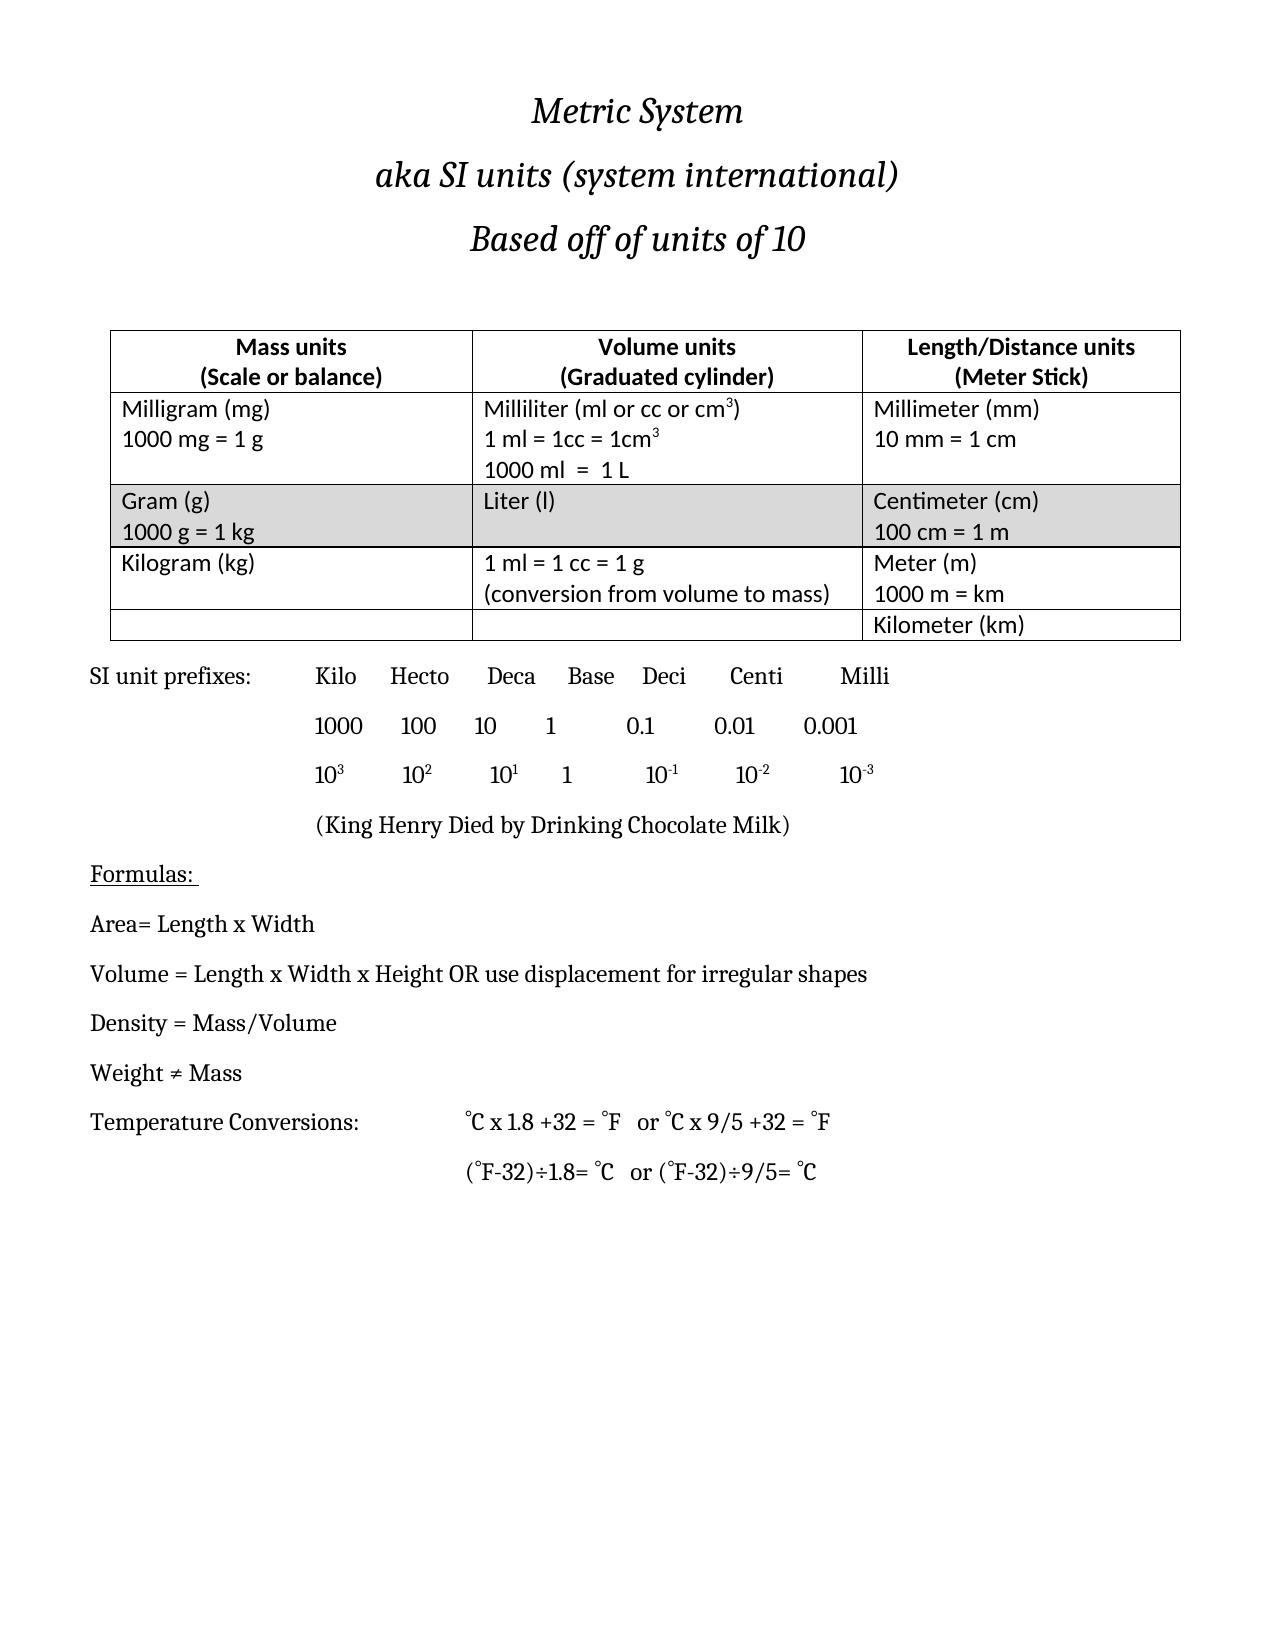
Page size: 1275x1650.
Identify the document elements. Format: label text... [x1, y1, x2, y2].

table_header Length/Distance units (Meter Stick) [863, 331, 1180, 392]
table_cell Millimeter (mm) 10 mm = 1 cm [863, 393, 1180, 484]
table_cell [111, 610, 472, 640]
table_cell Kilogram (kg) [111, 548, 472, 608]
table_cell [473, 610, 862, 640]
table_cell Meter (m) 1000 m = km [863, 548, 1180, 608]
table_cell Centimeter (cm) 100 cm = 1 m [863, 485, 1180, 546]
table_header Mass units (Scale or balance) [111, 331, 472, 392]
table_cell Milliliter (ml or cc or cm3) 1 ml = 1cc = 1cm3 1000 ml = 1 L [473, 393, 862, 484]
text 1000 100 10 1 0.1 0.01 0.001 [90, 712, 1185, 740]
table_cell Gram (g) 1000 g = 1 kg [111, 485, 472, 546]
table_header Volume units (Graduated cylinder) [473, 331, 862, 392]
text aka SI units (system international) [90, 154, 1185, 197]
text Area= Length x Width [90, 910, 1185, 939]
table_cell Kilometer (km) [863, 610, 1180, 640]
text 103 102 101 1 10-1 10-2 10-3 [90, 761, 1185, 790]
text (F-32)÷1.8= C or (F-32)÷9/5= C [390, 1158, 1185, 1187]
text Volume = Length x Width x Height OR use displacement for irregular shapes [90, 959, 1185, 988]
text Weight ≠ Mass [90, 1059, 1185, 1087]
text SI unit prefixes: Kilo Hecto Deca Base Deci Centi Milli [90, 331, 1185, 691]
table_cell Milligram (mg) 1000 mg = 1 g [111, 393, 472, 484]
text Based off of units of 10 [90, 218, 1185, 261]
table_cell 1 ml = 1 cc = 1 g (conversion from volume to mass) [473, 548, 862, 608]
text Temperature Conversions: C x 1.8 +32 = F or C x 9/5 +32 = F [90, 1108, 1185, 1137]
text (King Henry Died by Drinking Chocolate Milk) [90, 811, 1185, 839]
text Formulas: [90, 860, 1185, 889]
text Density = Mass/Volume [90, 1009, 1185, 1038]
table_cell Liter (l) [473, 485, 862, 546]
text Metric System [90, 90, 1185, 133]
